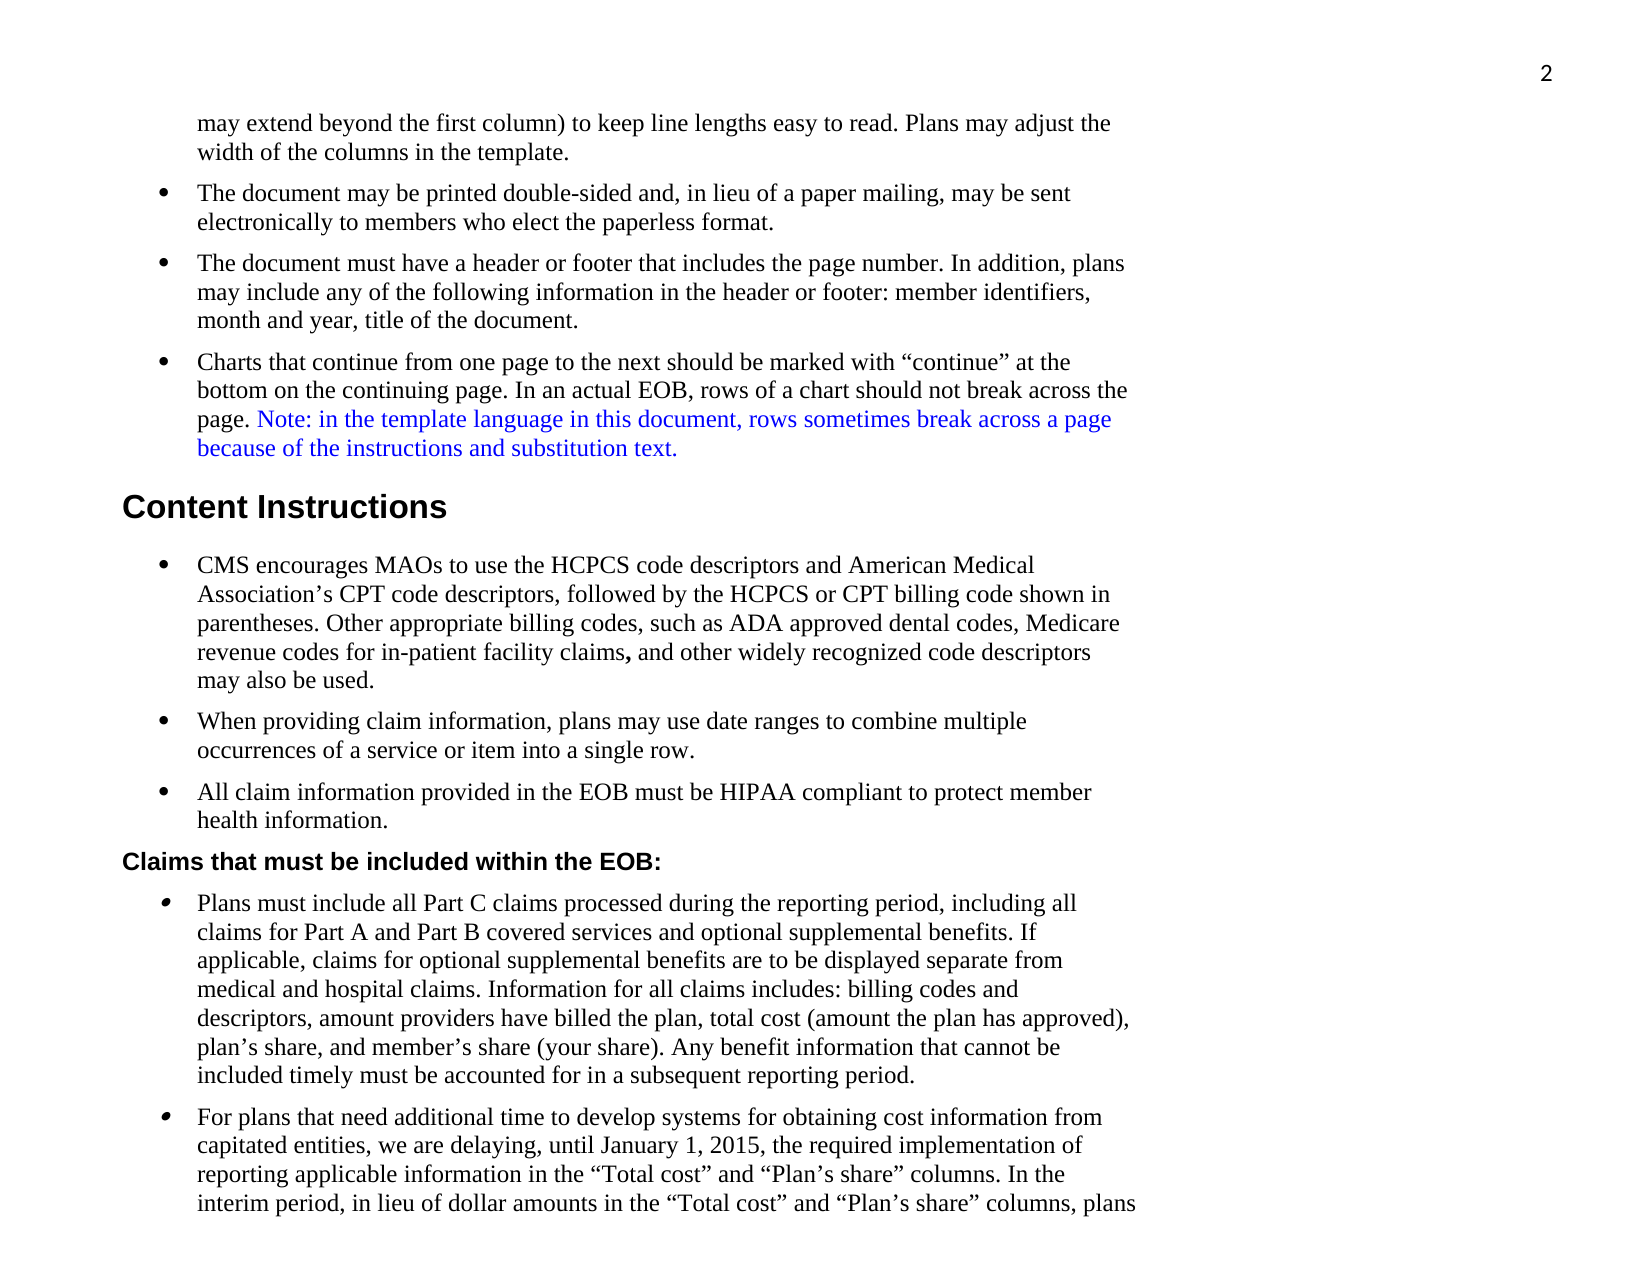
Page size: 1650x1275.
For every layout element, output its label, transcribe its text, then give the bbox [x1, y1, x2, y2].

list The document must have a header or footer that includes the page number. In addition, plans may include any of the following information in the header or footer: member identifiers, month and year, title of the document. [159, 248, 1138, 334]
text Claims that must be included within the EOB: [122, 847, 1138, 875]
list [159, 108, 1138, 166]
subtitle CMS encourages MAOs to use the HCPCS code descriptors and American Medical Association’s CPT code descriptors, followed by the HCPCS or CPT billing code shown in parentheses. Other appropriate billing codes, such as ADA approved dental codes, Medicare revenue codes for in-patient facility claims, and other widely recognized code descriptors may also be used. [159, 550, 1138, 694]
list When providing claim information, plans may use date ranges to combine multiple occurrences of a service or item into a single row. [159, 707, 1138, 764]
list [159, 1102, 1138, 1217]
list All claim information provided in the EOB must be HIPAA compliant to protect member health information. [159, 777, 1138, 834]
subtitle Content Instructions [122, 487, 1552, 525]
list Plans must include all Part C claims processed during the reporting period, including all claims for Part A and Part B covered services and optional supplemental benefits. If applicable, claims for optional supplemental benefits are to be displayed separate from medical and hospital claims. Information for all claims includes: billing codes and descriptors, amount providers have billed the plan, total cost (amount the plan has approved), plan’s share, and member’s share (your share). Any benefit information that cannot be included timely must be accounted for in a subsequent reporting period. [159, 888, 1138, 1089]
list The document may be printed double-sided and, in lieu of a paper mailing, may be sent electronically to members who elect the paperless format. [159, 178, 1138, 236]
list Charts that continue from one page to the next should be marked with “continue” at the bottom on the continuing page. In an actual EOB, rows of a chart should not break across the page. Note: in the template language in this document, rows sometimes break across a page because of the instructions and substitution text. [159, 347, 1138, 462]
